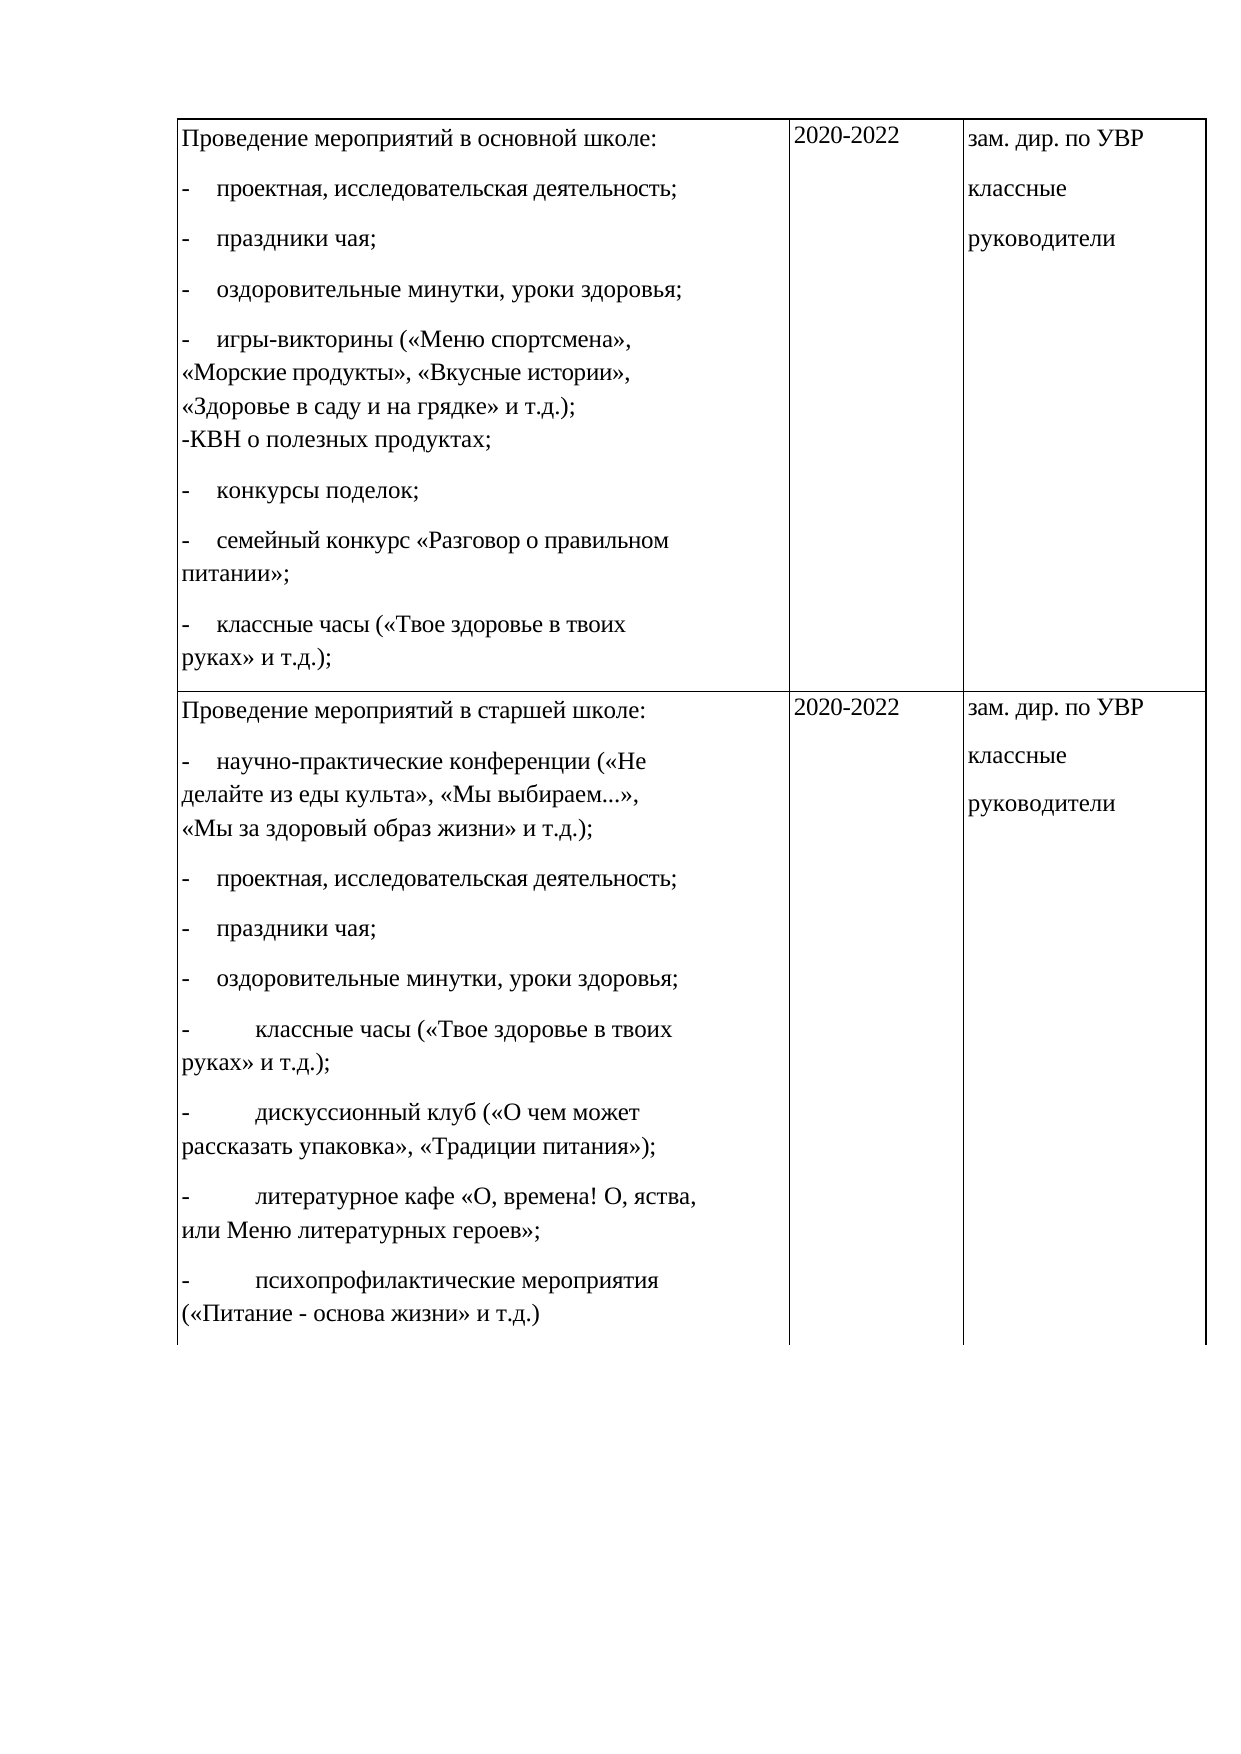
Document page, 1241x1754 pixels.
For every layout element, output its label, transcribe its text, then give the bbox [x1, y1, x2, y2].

table_cell зам. дир. по УВР классные руководители [964, 692, 1205, 1345]
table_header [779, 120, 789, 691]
table_header зам. дир. по УВР классные руководители [964, 120, 1205, 691]
table_cell 2020-2022 [790, 692, 963, 1345]
table_header 2020-2022 [790, 120, 963, 691]
table_cell Проведение мероприятий в старшей школе: - научно-практические конференции («Не делайте из еды культа», «Мы выбираем...», «Мы за здоровый образ жизни» и т.д.); - проектная, исследовательская деятельность; - праздники чая; - оздоровительные минутки, уроки здоровья; - классные часы («Твое здоровье в твоих руках» и т.д.); - дискуссионный клуб («О чем может рассказать упаковка», «Традиции питания»); - литературное кафе «О, времена! О, яства, или Меню литературных героев»; - психопрофилактические мероприятия («Питание - основа жизни» и т.д.) [178, 692, 789, 1345]
